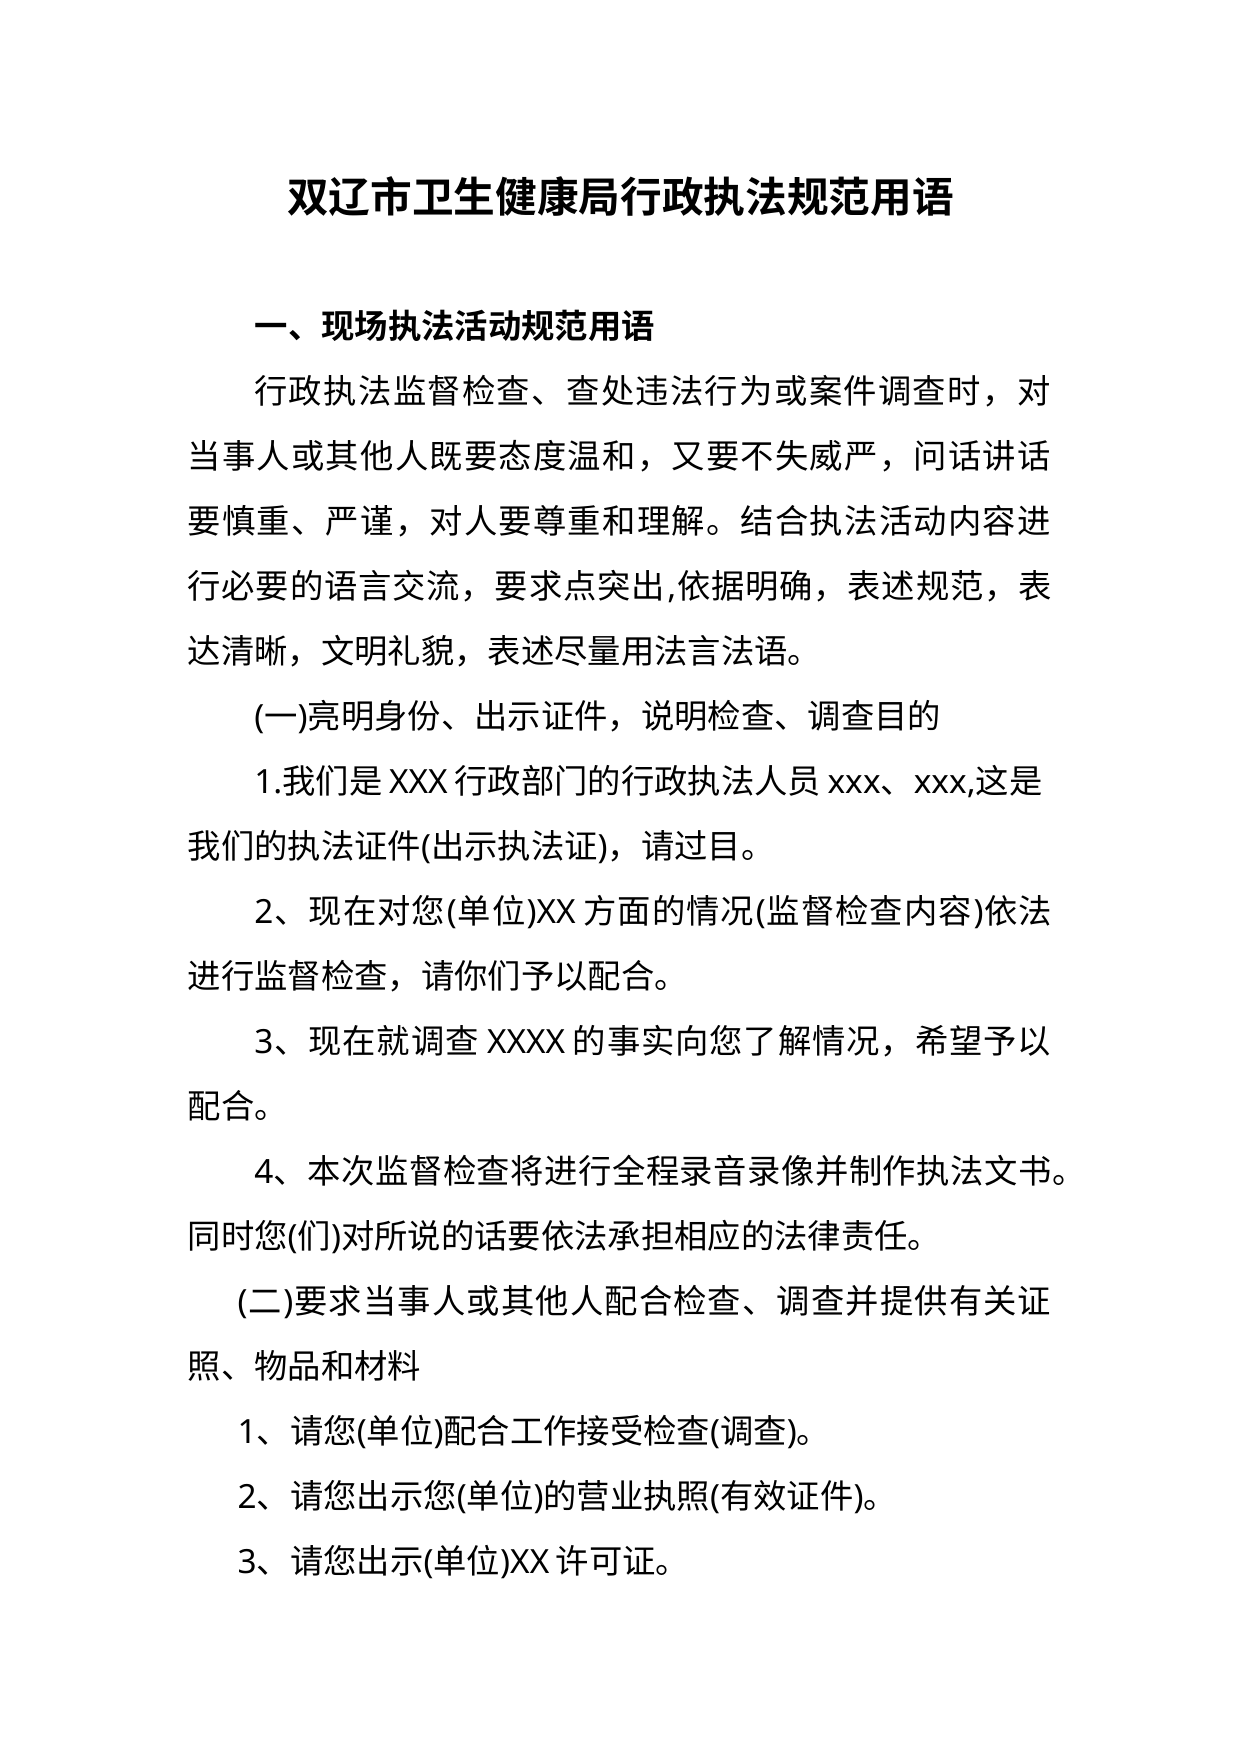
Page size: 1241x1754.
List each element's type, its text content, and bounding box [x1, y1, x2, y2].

text 4、本次监督检查将进行全程录音录像并制作执法文书。同时您(们)对所说的话要依法承担相应的法律责任。 [187, 1137, 1053, 1267]
text (一)亮明身份、出示证件，说明检查、调查目的 [187, 682, 1053, 747]
text 2、现在对您(单位)XX方面的情况(监督检查内容)依法进行监督检查，请你们予以配合。 [187, 877, 1053, 1007]
text 1、请您(单位)配合工作接受检查(调查)。 [187, 1397, 1053, 1462]
text 3、现在就调查XXXX的事实向您了解情况，希望予以配合。 [187, 1007, 1053, 1137]
text 1.我们是XXX行政部门的行政执法人员xxx、xxx,这是 [187, 747, 1053, 812]
text 我们的执法证件(出示执法证)，请过目。 [187, 812, 1053, 877]
text 一、现场执法活动规范用语 [187, 292, 1053, 357]
text 双辽市卫生健康局行政执法规范用语 [187, 162, 1053, 227]
text 行政执法监督检查、查处违法行为或案件调查时，对当事人或其他人既要态度温和，又要不失威严，问话讲话要慎重、严谨，对人要尊重和理解。结合执法活动内容进行必要的语言交流，要求点突出,依据明确，表述规范，表达清晰，文明礼貌，表述尽量用法言法语。 [187, 357, 1053, 682]
text 3、请您出示(单位)XX许可证。 [187, 1527, 1053, 1592]
text 2、请您出示您(单位)的营业执照(有效证件)。 [187, 1462, 1053, 1527]
text (二)要求当事人或其他人配合检查、调查并提供有关证照、物品和材料 [187, 1267, 1053, 1397]
